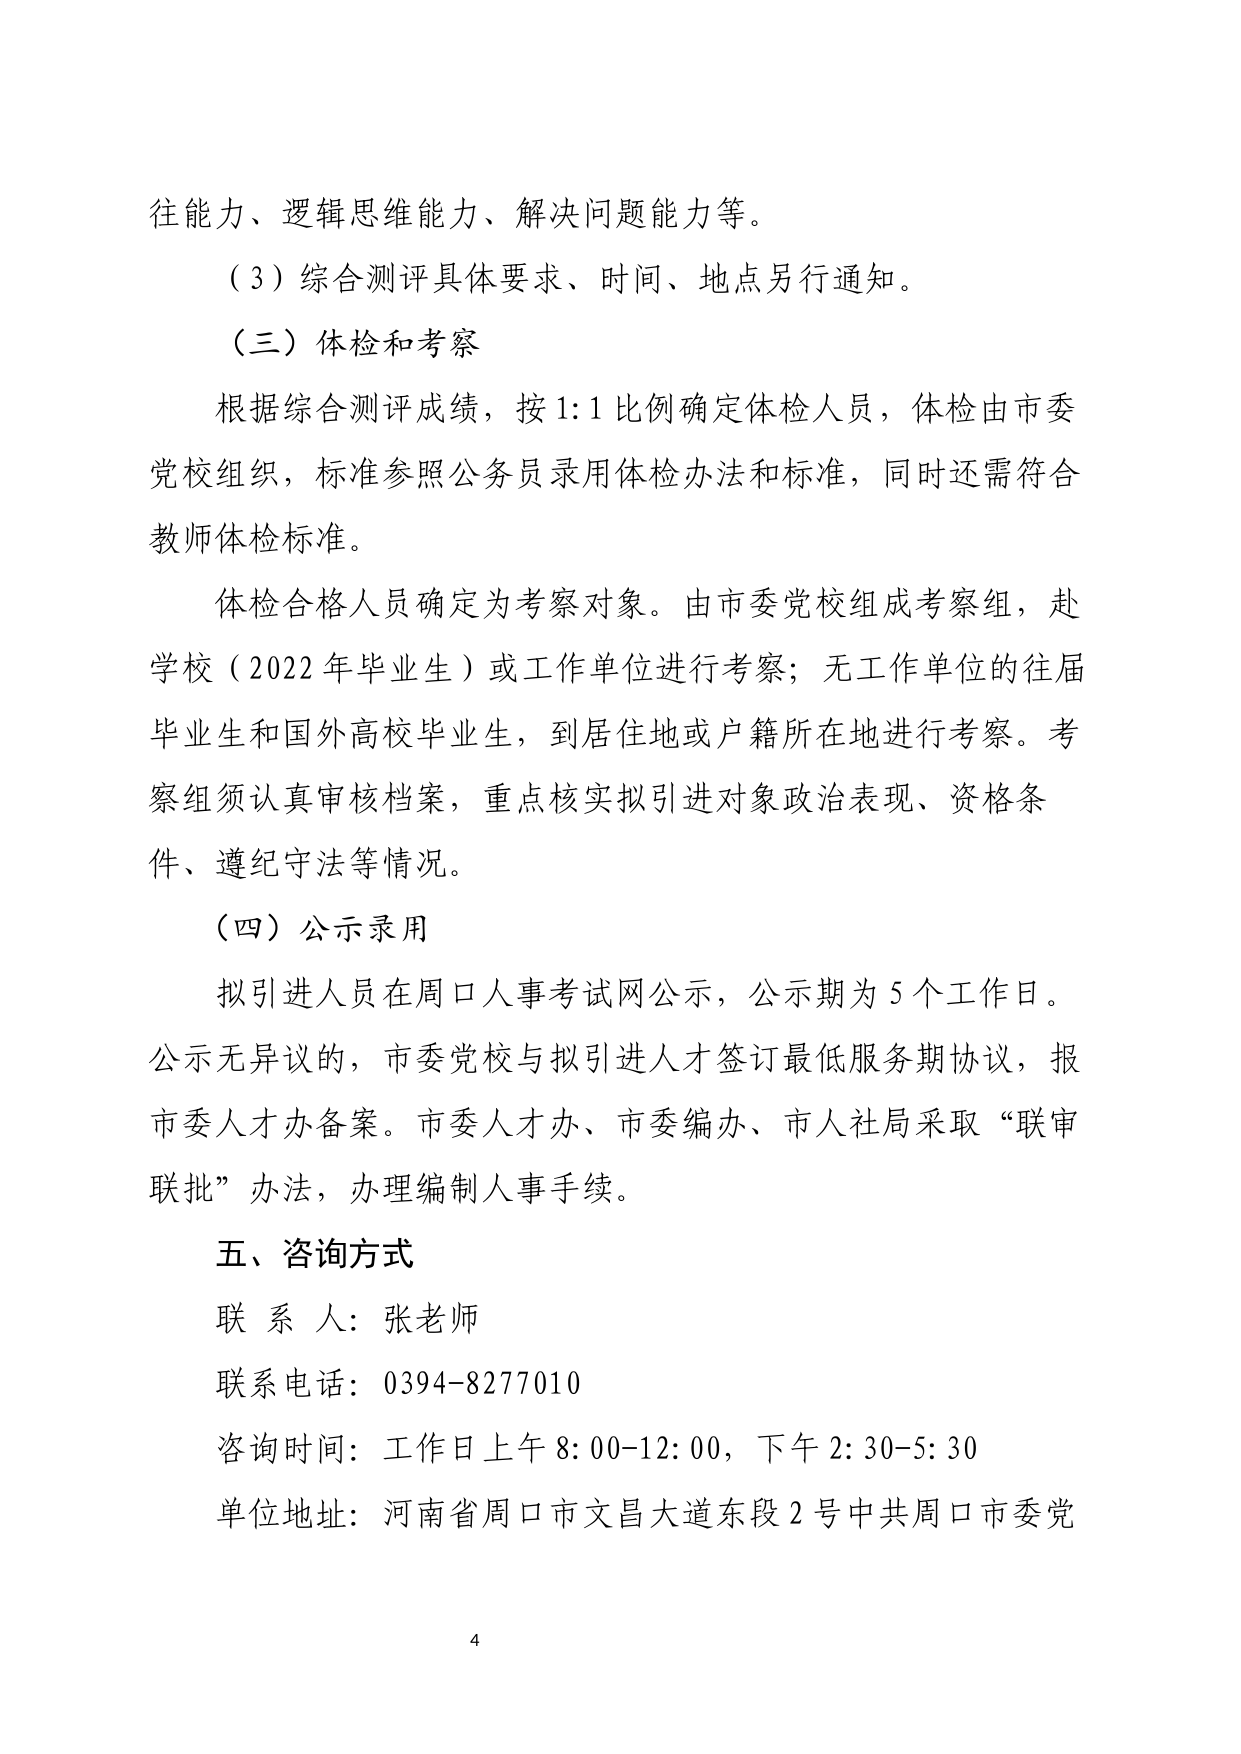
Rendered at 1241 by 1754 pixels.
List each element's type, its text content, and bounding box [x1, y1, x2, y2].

list 体检合格人员确定为考察对象。由市委党校组成考察组，赴学校（2022年毕业生）或工作单位进行考察；无工作单位的往届毕业生和国外高校毕业生，到居住地或户籍所在地进行考察。考察组须认真审核档案，重点核实拟引进对象政治表现、资格条件、遵纪守法等情况。 [148, 568, 1093, 893]
text 联系电话：0394-8277010 [148, 1348, 1093, 1413]
text 拟引进人员在周口人事考试网公示，公示期为5个工作日。公示无异议的，市委党校与拟引进人才签订最低服务期协议，报市委人才办备案。市委人才办、市委编办、市人社局采取“联审联批”办法，办理编制人事手续。 [148, 958, 1093, 1218]
list （3）综合测评具体要求、时间、地点另行通知。 [148, 243, 1093, 308]
text 联 系 人：张老师 [148, 1283, 1093, 1348]
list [148, 178, 1093, 243]
text （四）公示录用 [148, 893, 1093, 958]
list （三）体检和考察 [148, 308, 1093, 373]
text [148, 1478, 1093, 1543]
text 五、咨询方式 [148, 1218, 1093, 1283]
text 咨询时间：工作日上午8:00-12:00，下午2:30-5:30 [148, 1413, 1093, 1478]
list 根据综合测评成绩，按1:1比例确定体检人员，体检由市委党校组织，标准参照公务员录用体检办法和标准，同时还需符合教师体检标准。 [148, 373, 1093, 568]
